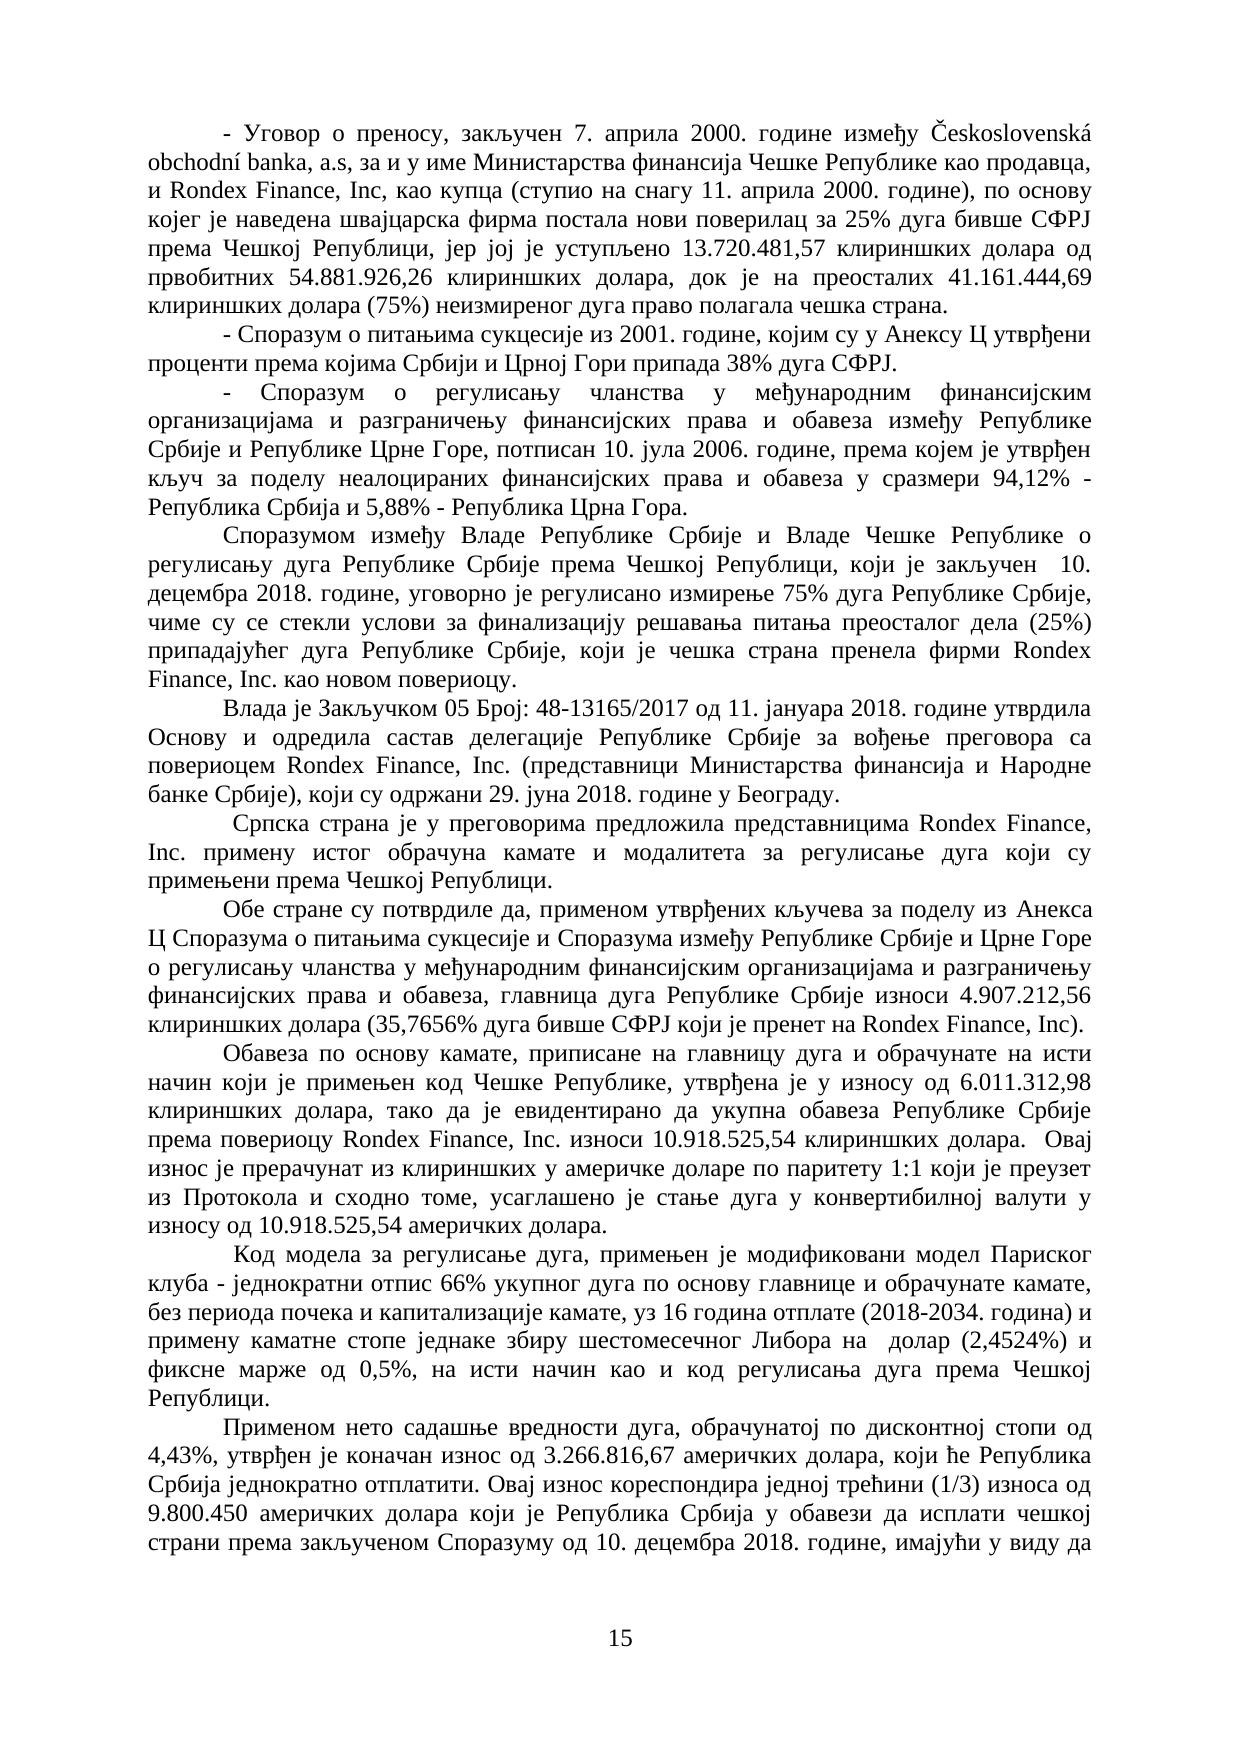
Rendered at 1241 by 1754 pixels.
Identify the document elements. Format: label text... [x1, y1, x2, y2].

text - Споразум о регулисању чланства у међународним финансијским организацијама и разграничењу финансијских права и обавеза између Републике Србије и Републике Црне Горе, потписан 10. јула 2006. године, према којем је утврђен кључ за поделу неалоцираних финансијских права и обавеза у сразмери 94,12% - Република Србија и 5,88% - Република Црна Гора. [148, 377, 1093, 521]
text - Уговор о преносу, закључен 7. априла 2000. године између Československá obchodní bankа, a.s, за и у име Министарства финансија Чешке Републике као продавца, и Rondex Finance, Inc, као купца (ступио на снагу 11. априла 2000. године), по основу којег је наведена швајцарска фирма постала нови поверилац за 25% дуга бивше СФРЈ према Чешкој Републици, јер јој је уступљено 13.720.481,57 клириншких долара од првобитних 54.881.926,26 клириншких долара, док је на преосталих 41.161.444,69 клириншких долара (75%) неизмиреног дуга право полагала чешка страна. [148, 118, 1093, 319]
text Влада је Закључком 05 Број: 48-13165/2017 од 11. јануара 2018. године утврдила Основу и одредила састав делегације Републике Србије за вођење преговора са повериоцем Rondex Finance, Inc. (представници Министарства финансија и Народне банке Србије), који су одржани 29. јуна 2018. године у Београду. [148, 693, 1093, 808]
text Обе стране су потврдиле да, применом утврђених кључева за поделу из Анекса Ц Споразума о питањима сукцесије и Споразума између Републике Србије и Црне Горе о регулисању чланства у међународним финансијским организацијама и разграничењу финансијских права и обавеза, главница дуга Републике Србије износи 4.907.212,56 клириншких долара (35,7656% дуга бивше СФРЈ који је пренет на Rondex Finance, Inc). [148, 894, 1093, 1038]
text Код модела за регулисање дуга, примењен је модификовани модел Париског клуба - једнократни отпис 66% укупног дуга по основу главнице и обрачунате камате, без периода почека и капитализације камате, уз 16 година отплате (2018-2034. година) и примену каматне стопе једнаке збиру шестомесечног Либора на долар (2,4524%) и фиксне марже од 0,5%, на исти начин као и код регулисања дуга према Чешкој Републици. [148, 1239, 1093, 1412]
text Споразумом између Владе Републике Србије и Владе Чешке Републике о регулисању дуга Републике Србије према Чешкој Републици, који је закључен 10. децембра 2018. године, уговорно је регулисано измирење 75% дуга Републике Србије, чиме су се стекли услови за финализацију решавања питања преосталог дела (25%) припадајућег дуга Републике Србије, који је чешка страна пренела фирми Rondex Finance, Inc. као новом повериоцу. [148, 521, 1093, 693]
text Српска страна је у преговорима предложила представницима Rondex Finance, Inc. примену истог обрачуна камате и модалитета за регулисање дуга који су примењени према Чешкој Републици. [148, 808, 1093, 894]
text - Споразум о питањима сукцесије из 2001. године, којим су у Анексу Ц утврђени проценти према којима Србији и Црној Гори припада 38% дуга СФРЈ. [148, 319, 1093, 377]
text Обавеза по основу камате, приписане на главницу дуга и обрачунате на исти начин који је примењен код Чешке Републике, утврђена је у износу од 6.011.312,98 клириншких долара, тако да је евидентирано да укупна обавеза Републике Србије према повериоцу Rondex Finance, Inc. износи 10.918.525,54 клириншких долара. Овај износ је прерачунат из клириншких у америчке доларе по паритету 1:1 који је преузет из Протокола и сходно томе, усаглашено је стање дуга у конвертибилној валути у износу од 10.918.525,54 америчких долара. [148, 1038, 1093, 1239]
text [148, 1412, 1093, 1556]
